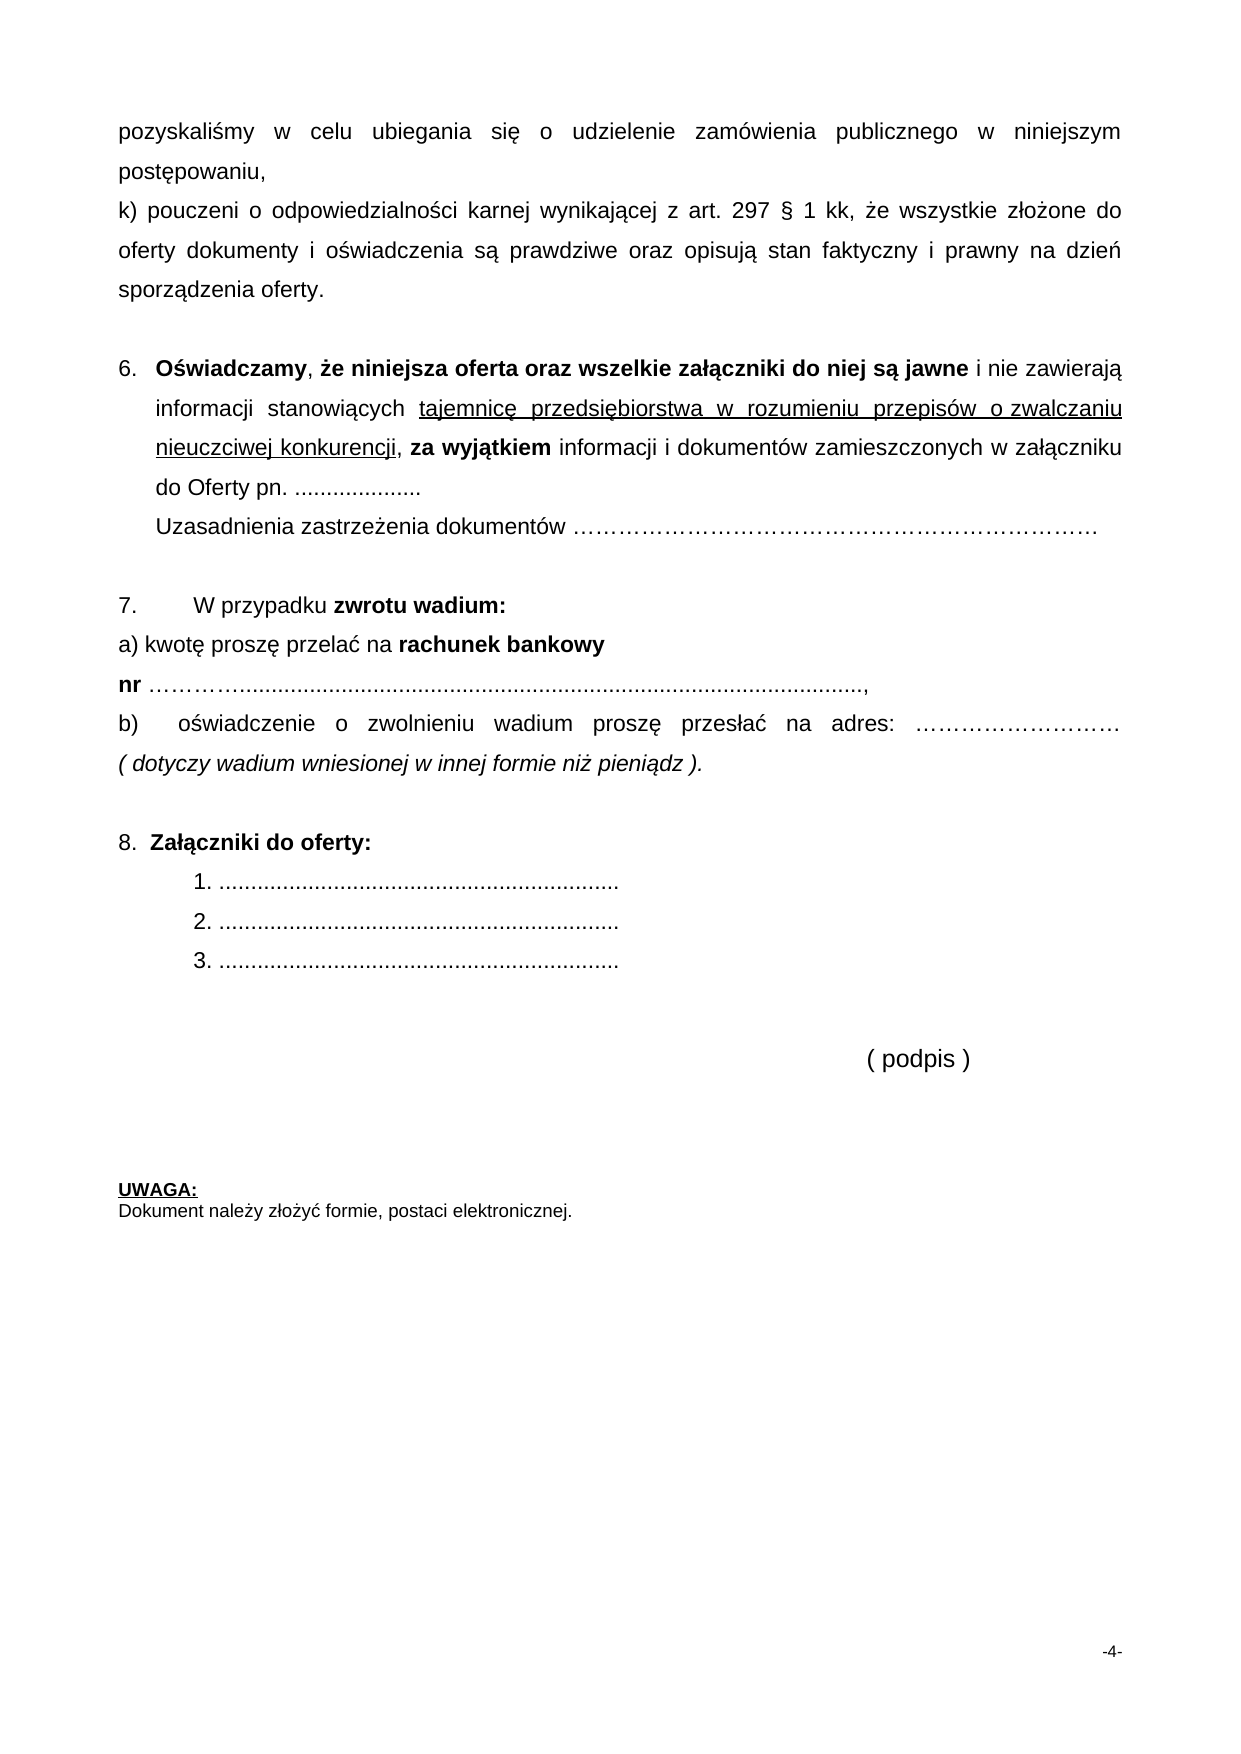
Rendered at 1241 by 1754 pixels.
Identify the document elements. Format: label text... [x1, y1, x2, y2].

text a) kwotę proszę przelać na rachunek bankowy nr ………….................................................................................................., [118, 631, 1122, 697]
text 2. ............................................................... [193, 908, 1122, 934]
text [118, 118, 1122, 184]
text b) oświadczenie o zwolnieniu wadium proszę przesłać na adres: ……………………… ( dotyczy wadium wniesionej w innej formie niż pieniądz ). [118, 710, 1122, 776]
text Dokument należy złożyć formie, postaci elektronicznej. [118, 1200, 1122, 1222]
text k) pouczeni o odpowiedzialności karnej wynikającej z art. 297 § 1 kk, że wszystkie złożone do oferty dokumenty i oświadczenia są prawdziwe oraz opisują stan faktyczny i prawny na dzień sporządzenia oferty. [118, 197, 1122, 302]
text 1. ............................................................... [193, 868, 1122, 895]
list W przypadku zwrotu wadium: [118, 592, 1122, 618]
text 8. Załączniki do oferty: [118, 829, 1122, 855]
text UWAGA: [118, 1178, 1122, 1200]
text ( podpis ) [708, 1044, 1122, 1073]
list Oświadczamy, że niniejsza oferta oraz wszelkie załączniki do niej są jawne i nie zawierają informacji stanowiących tajemnicę przedsiębiorstwa w rozumieniu przepisów o zwalczaniu nieuczciwej konkurencji, za wyjątkiem informacji i dokumentów zamieszczonych w załączniku do Oferty pn. .................... [118, 355, 1122, 500]
list Uzasadnienia zastrzeżenia dokumentów …………………………………………………………… [155, 513, 1122, 539]
text 3. ............................................................... [193, 947, 1122, 974]
